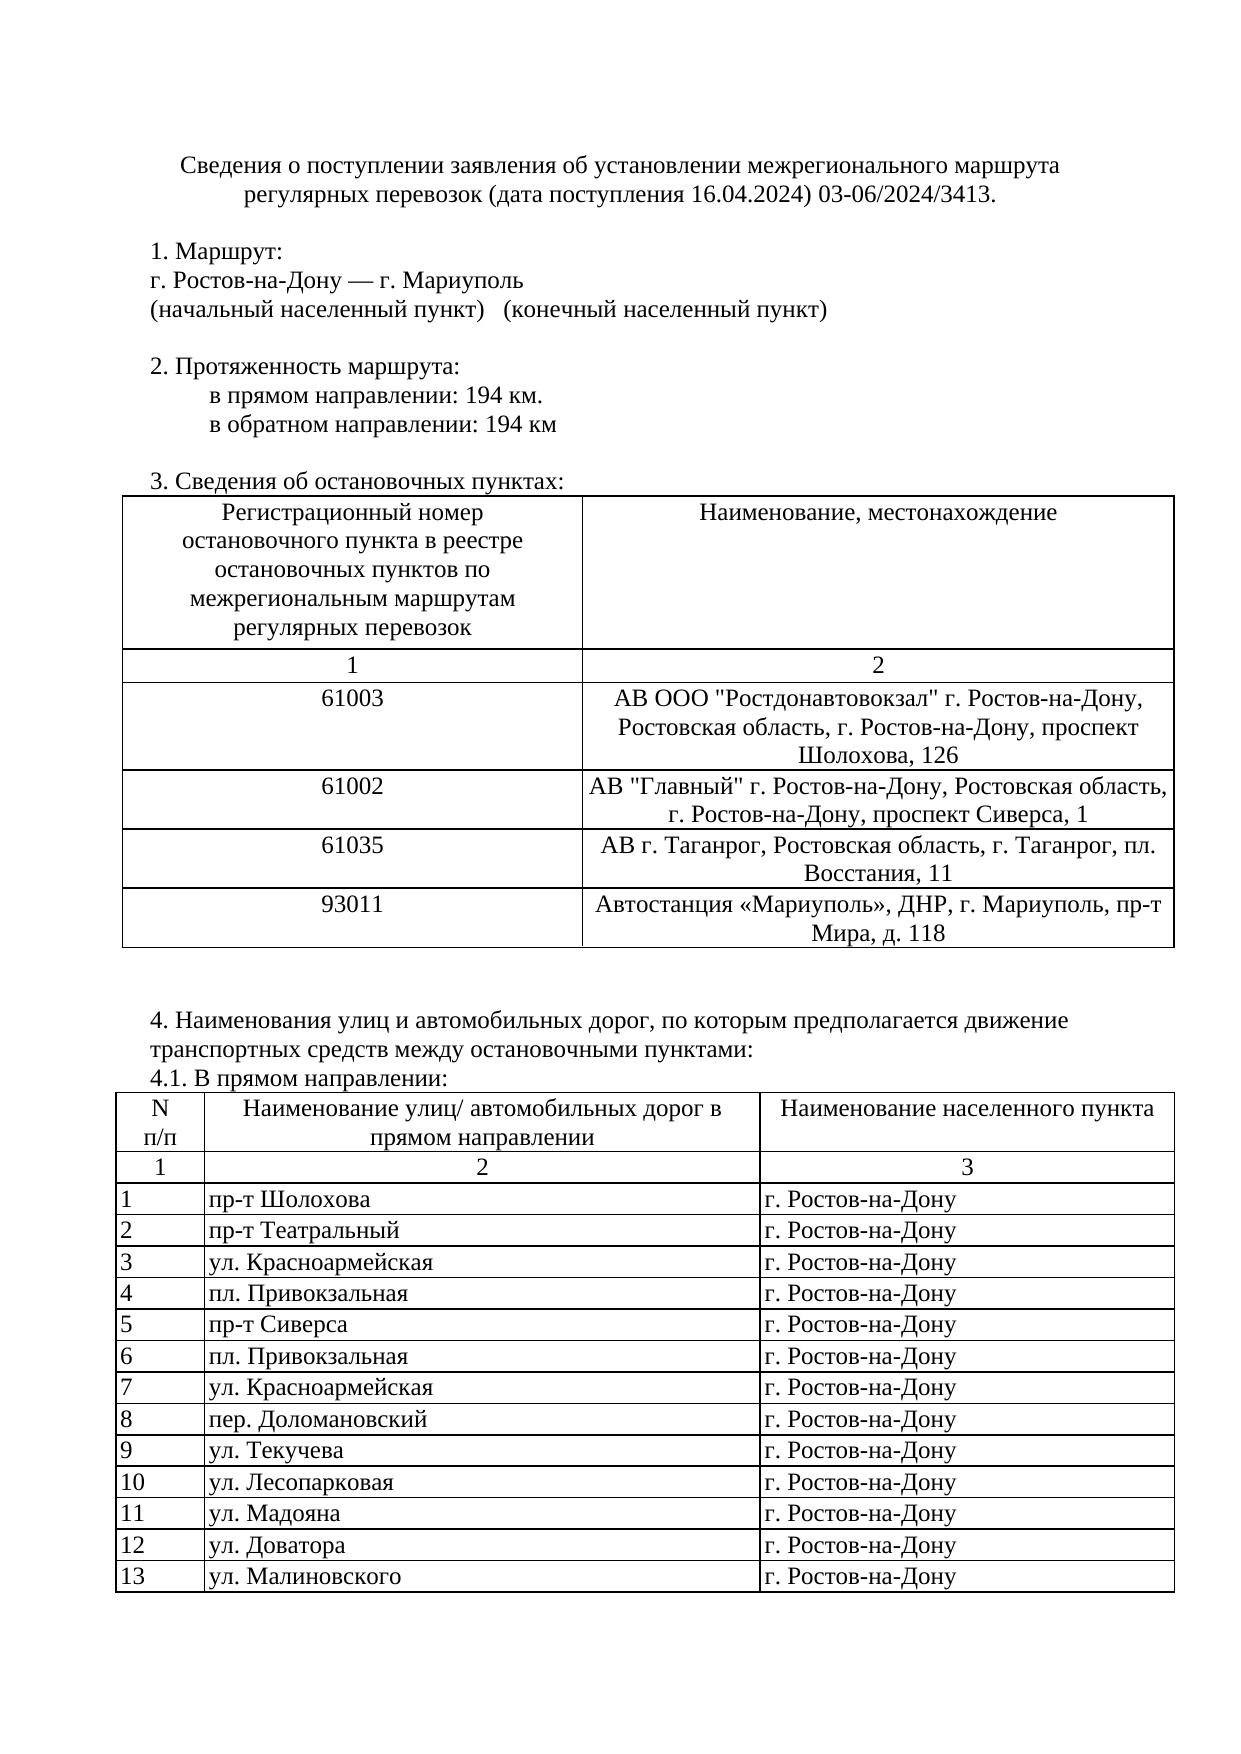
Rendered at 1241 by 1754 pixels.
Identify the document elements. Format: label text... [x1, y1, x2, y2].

table_cell АВ ООО "Ростдонавтовокзал" г. Ростов-на-Дону, Ростовская область, г. Ростов-на-Дону, проспект Шолохова, 126 [583, 683, 1173, 769]
text 2. Протяженность маршрута: [150, 351, 1090, 380]
table_cell АВ г. Таганрог, Ростовская область, г. Таганрог, пл. Восстания, 11 [583, 830, 1173, 887]
table_header Регистрационный номер остановочного пункта в реестре остановочных пунктов по межрегиональным маршрутам регулярных перевозок [123, 497, 582, 648]
table_cell пер. Доломановский [205, 1404, 759, 1434]
text 4. Наименования улиц и автомобильных дорог, по которым предполагается движение транспортных средств между остановочными пунктами: [150, 1005, 1090, 1063]
table_cell пр-т Шолохова [205, 1184, 759, 1214]
table_cell г. Ростов-на-Дону [761, 1341, 1174, 1371]
table_cell ул. Мадояна [205, 1498, 759, 1528]
table_cell 1 [117, 1152, 204, 1182]
table_cell 1 [117, 1184, 204, 1214]
table_cell ул. Красноармейская [205, 1247, 759, 1277]
table_cell 5 [117, 1310, 204, 1339]
table_cell 93011 [123, 889, 582, 946]
table_cell пр-т Сиверса [205, 1310, 759, 1339]
table_header Наименование, местонахождение [583, 497, 1173, 648]
text (начальный населенный пункт) (конечный населенный пункт) [150, 294, 1090, 322]
table_cell г. Ростов-на-Дону [761, 1310, 1174, 1339]
table_cell г. Ростов-на-Дону [761, 1467, 1174, 1497]
table_cell 61003 [123, 683, 582, 769]
table_cell пл. Привокзальная [205, 1341, 759, 1371]
text в прямом направлении: 194 км. [150, 380, 1090, 409]
table_cell 6 [117, 1341, 204, 1371]
table_cell 3 [761, 1152, 1174, 1182]
table_cell г. Ростов-на-Дону [761, 1561, 1174, 1591]
table_cell 9 [117, 1436, 204, 1465]
table_cell г. Ростов-на-Дону [761, 1404, 1174, 1434]
text 1. Маршрут: [150, 236, 1090, 265]
text Сведения о поступлении заявления об установлении межрегионального маршрута регулярных перевозок (дата поступления 16.04.2024) 03-06/2024/3413. [150, 150, 1090, 207]
table_cell пр-т Театральный [205, 1215, 759, 1245]
text 4.1. В прямом направлении: [150, 1063, 1090, 1092]
table_cell 10 [117, 1467, 204, 1497]
table_cell г. Ростов-на-Дону [761, 1530, 1174, 1560]
table_cell 2 [583, 650, 1173, 681]
table_cell ул. Малиновского [205, 1561, 759, 1591]
text 3. Сведения об остановочных пунктах: [150, 466, 1090, 495]
table_cell 61035 [123, 830, 582, 887]
text в обратном направлении: 194 км [150, 409, 1090, 437]
table_header Наименование населенного пункта [761, 1093, 1174, 1151]
table_cell г. Ростов-на-Дону [761, 1215, 1174, 1245]
table_cell г. Ростов-на-Дону [761, 1278, 1174, 1308]
table_cell г. Ростов-на-Дону [761, 1247, 1174, 1277]
table_cell 2 [117, 1215, 204, 1245]
table_cell Автостанция «Мариуполь», ДНР, г. Мариуполь, пр-т Мира, д. 118 [583, 889, 1173, 946]
table_cell 7 [117, 1373, 204, 1402]
table_cell АВ "Главный" г. Ростов-на-Дону, Ростовская область, г. Ростов-на-Дону, проспект Сиверса, 1 [583, 771, 1173, 828]
table_cell 12 [117, 1530, 204, 1560]
table_cell ул. Лесопарковая [205, 1467, 759, 1497]
table_header N п/п [117, 1093, 204, 1151]
table_cell 1 [123, 650, 582, 681]
table_cell 13 [117, 1561, 204, 1591]
table_cell 4 [117, 1278, 204, 1308]
table_cell 2 [205, 1152, 759, 1182]
table_cell 11 [117, 1498, 204, 1528]
table_cell г. Ростов-на-Дону [761, 1184, 1174, 1214]
table_cell г. Ростов-на-Дону [761, 1436, 1174, 1465]
table_cell 8 [117, 1404, 204, 1434]
table_cell ул. Текучева [205, 1436, 759, 1465]
table_cell г. Ростов-на-Дону [761, 1498, 1174, 1528]
table_cell г. Ростов-на-Дону [761, 1373, 1174, 1402]
table_cell 61002 [123, 771, 582, 828]
table_cell ул. Доватора [205, 1530, 759, 1560]
table_cell 3 [117, 1247, 204, 1277]
text г. Ростов-на-Дону — г. Мариуполь [150, 265, 1090, 294]
table_header Наименование улиц/ автомобильных дорог в прямом направлении [205, 1093, 759, 1151]
table_cell ул. Красноармейская [205, 1373, 759, 1402]
table_cell пл. Привокзальная [205, 1278, 759, 1308]
